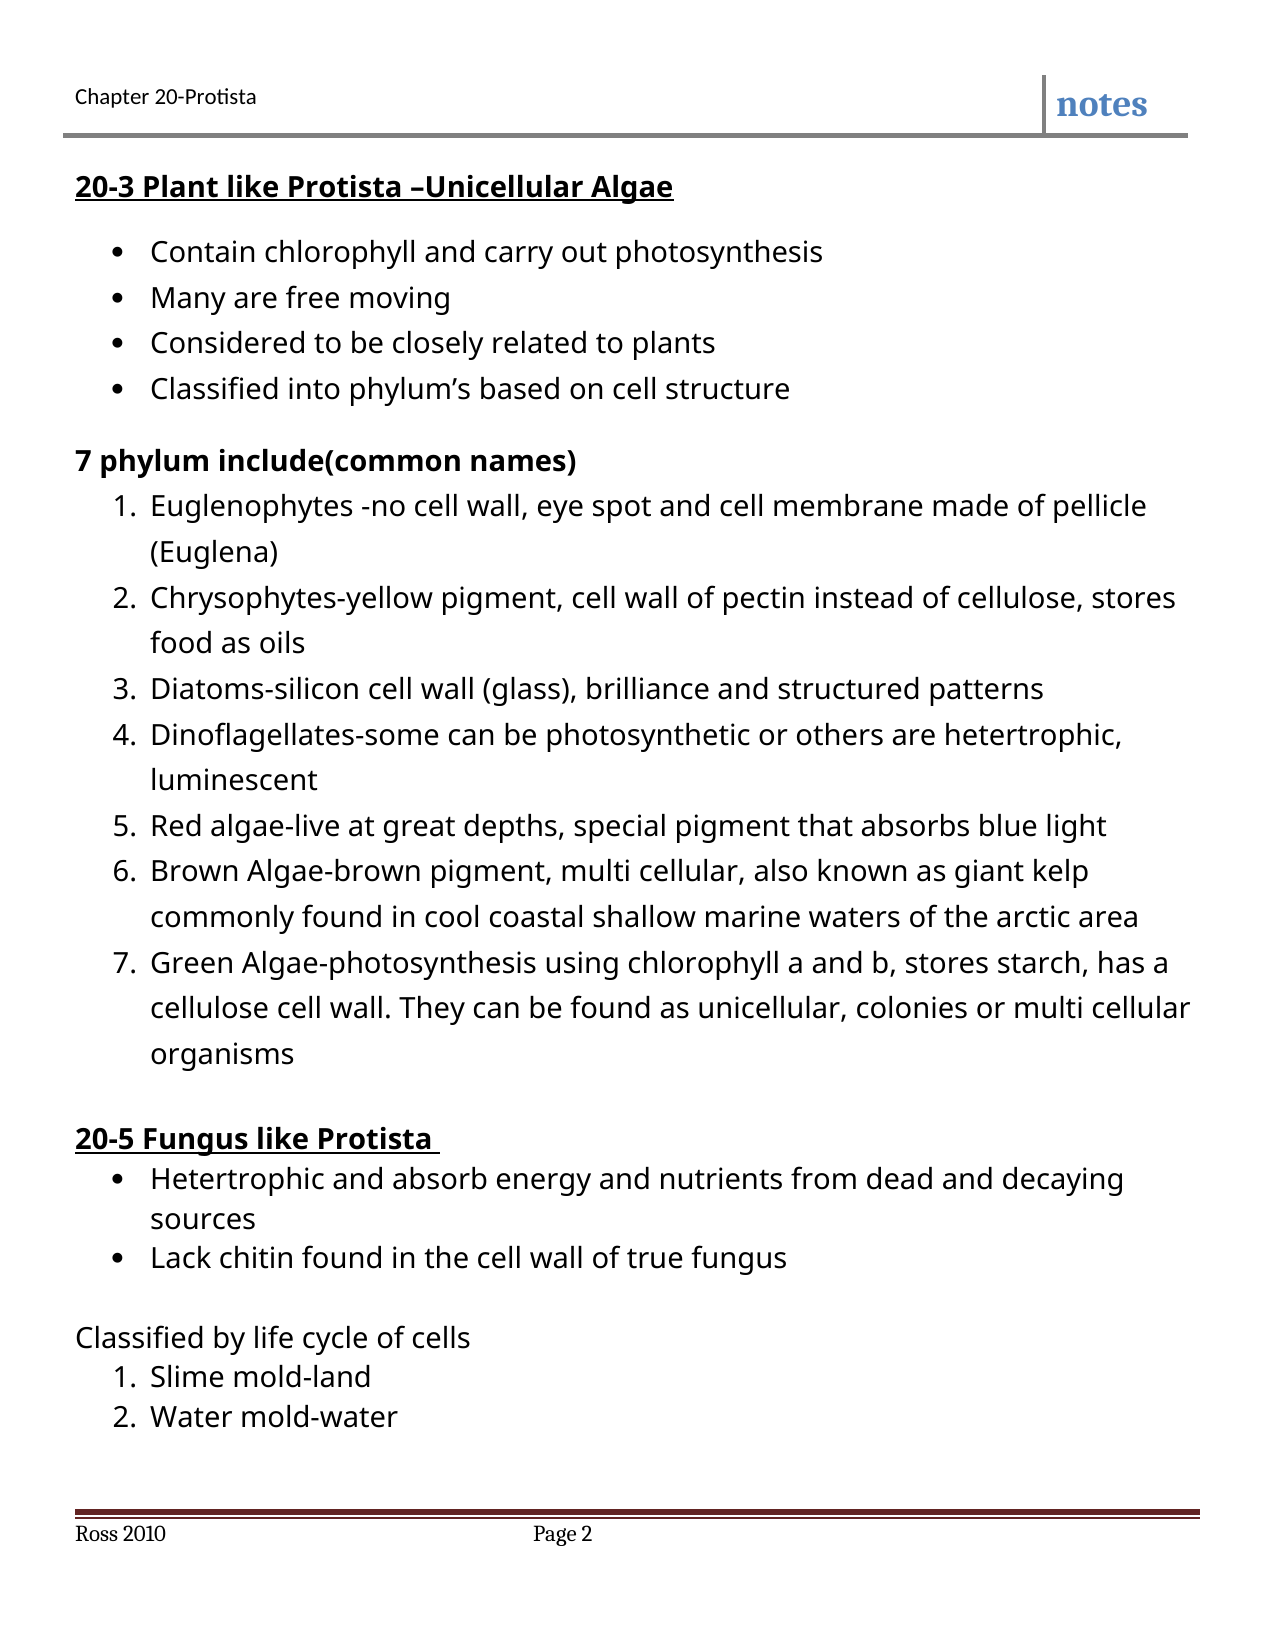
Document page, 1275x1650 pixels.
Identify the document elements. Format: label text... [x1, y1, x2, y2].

text 7 phylum include(common names) [75, 440, 1200, 480]
list Diatoms-silicon cell wall (glass), brilliance and structured patterns [112, 668, 1200, 708]
text 20-3 Plant like Protista –Unicellular Algae [75, 166, 1200, 206]
list Red algae-live at great depths, special pigment that absorbs blue light [112, 805, 1200, 845]
list Contain chlorophyll and carry out photosynthesis [112, 232, 1200, 271]
list Slime mold-land [112, 1357, 1200, 1396]
list Many are free moving [112, 277, 1200, 317]
list Brown Algae-brown pigment, multi cellular, also known as giant kelp commonly found in cool coastal shallow marine waters of the arctic area [112, 851, 1200, 936]
list Hetertrophic and absorb energy and nutrients from dead and decaying sources [112, 1158, 1200, 1238]
list Water mold-water [112, 1396, 1200, 1436]
list Classified into phylum’s based on cell structure [112, 368, 1200, 408]
list Euglenophytes -no cell wall, eye spot and cell membrane made of pellicle (Euglena) [112, 486, 1200, 571]
list Dinoflagellates-some can be photosynthetic or others are hetertrophic, luminescent [112, 714, 1200, 799]
text Classified by life cycle of cells [75, 1317, 1200, 1357]
list Considered to be closely related to plants [112, 323, 1200, 362]
text 20-5 Fungus like Protista [75, 1118, 1200, 1158]
list Green Algae-photosynthesis using chlorophyll a and b, stores starch, has a cellulose cell wall. They can be found as unicellular, colonies or multi cellular organisms [112, 942, 1200, 1073]
list Lack chitin found in the cell wall of true fungus [112, 1238, 1200, 1277]
list Chrysophytes-yellow pigment, cell wall of pectin instead of cellulose, stores food as oils [112, 577, 1200, 662]
